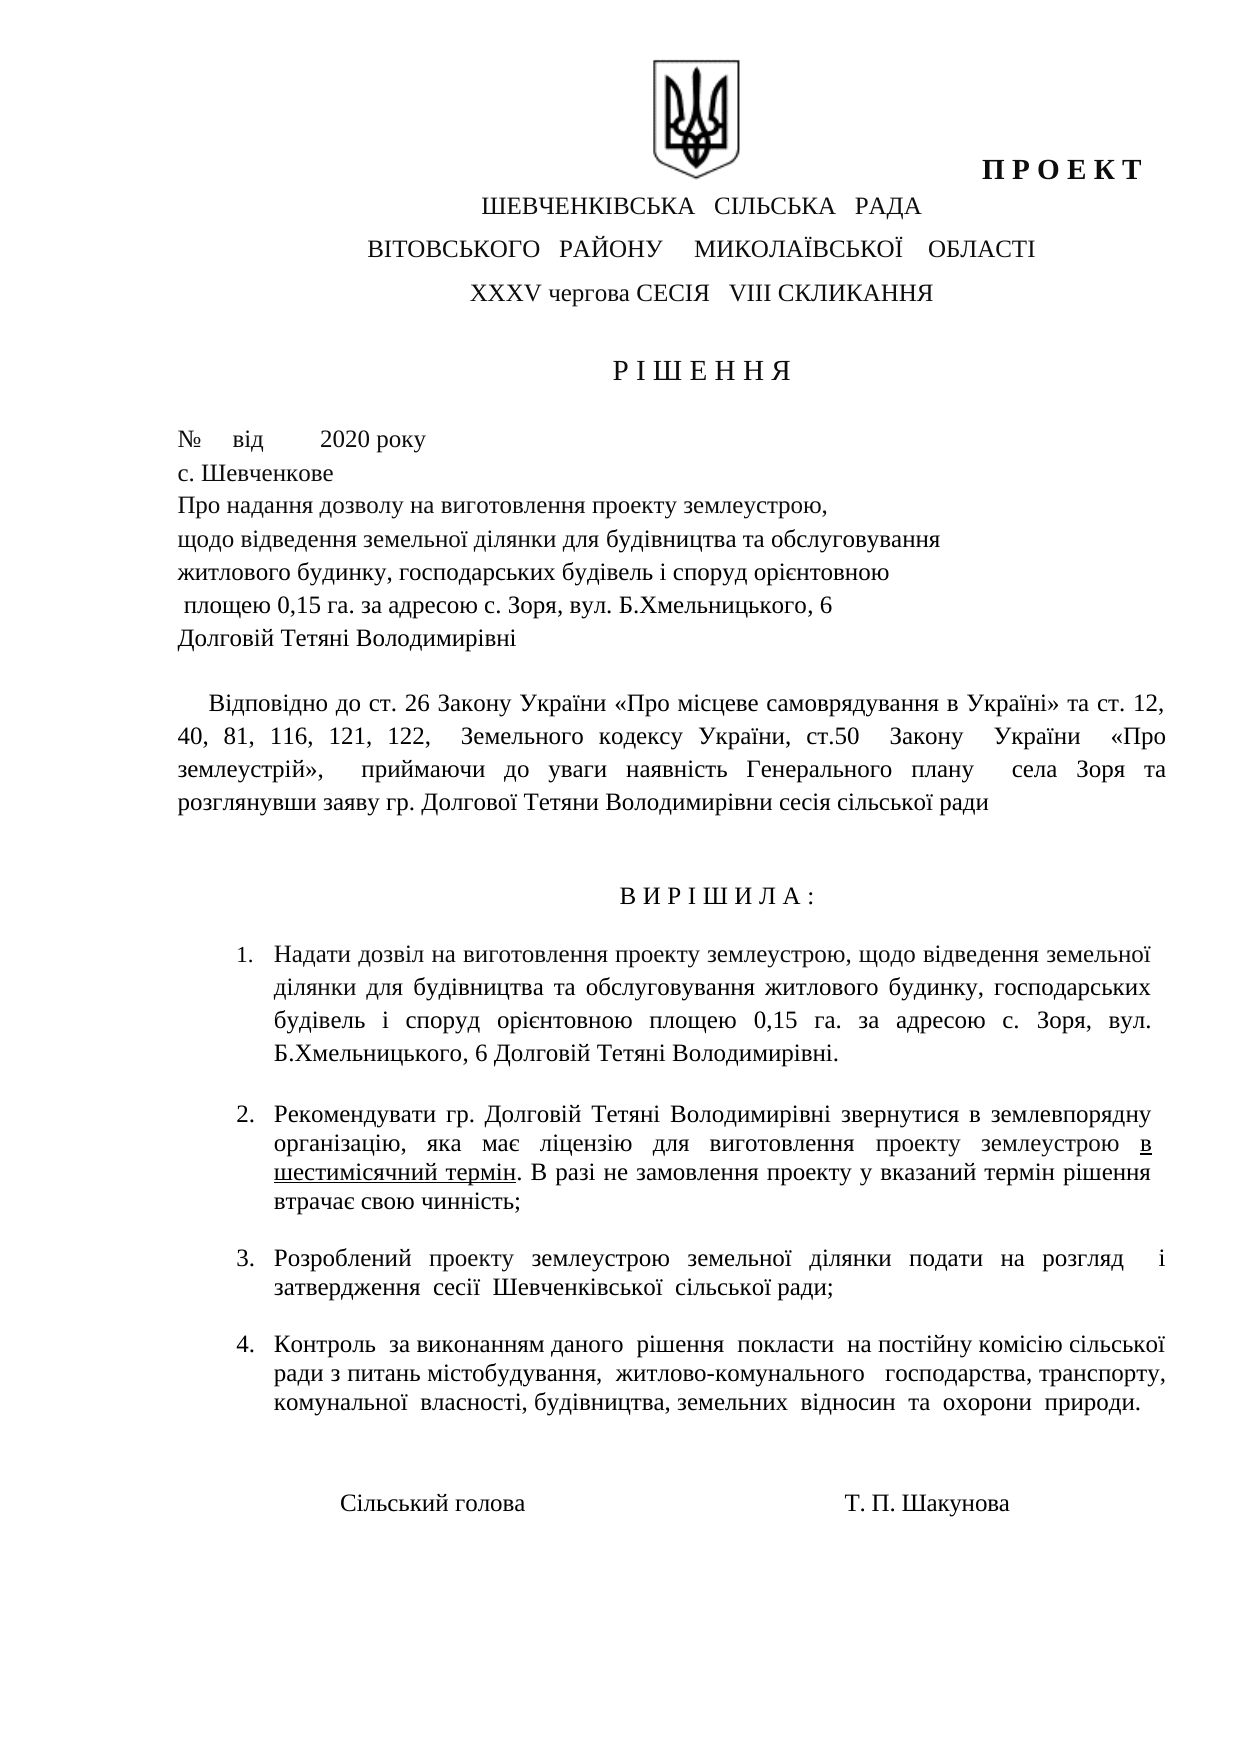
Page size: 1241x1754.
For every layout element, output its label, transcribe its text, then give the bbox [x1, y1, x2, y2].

text житлового будинку, господарських будівель і споруд орієнтовною [177, 557, 1167, 585]
text с. Шевченкове [177, 458, 1167, 486]
text Долговій Тетяні Володимирівні [177, 623, 1167, 651]
text площею 0,15 га. за адресою с. Зоря, вул. Б.Хмельницького, 6 [177, 590, 1167, 618]
text Відповідно до ст. 26 Закону України «Про місцеве самоврядування в Україні» та ст. 12, 40, 81, 116, 121, 122, Земельного кодексу України, ст.50 Закону України «Про землеустрій», приймаючи до уваги наявність Генерального плану села Зоря та розглянувши заяву гр. Долгової Тетяни Володимирівни сесія сільської ради [177, 688, 1167, 816]
text № від 2020 року [177, 424, 1167, 453]
text щодо відведення земельної ділянки для будівництва та обслуговування [177, 524, 1167, 552]
text ВИРІШИЛА: [177, 882, 1167, 910]
list Надати дозвіл на виготовлення проекту землеустрою, щодо відведення земельної ділянки для будівництва та обслуговування житлового будинку, господарських будівель і споруд орієнтовною площею 0,15 га. за адресою с. Зоря, вул. Б.Хмельницького, 6 Долговій Тетяні Володимирівні. [236, 939, 1152, 1066]
text Про надання дозволу на виготовлення проекту землеустрою, [177, 491, 1167, 519]
list Рекомендувати гр. Долговій Тетяні Володимирівні звернутися в землевпорядну організацію, яка має ліцензію для виготовлення проекту землеустрою в шестимісячний термін. В разі не замовлення проекту у вказаний термін рішення втрачає свою чинність; [236, 1099, 1152, 1214]
text П Р О Е К Т [177, 59, 1167, 186]
list Контроль за виконанням даного рішення покласти на постійну комісію сільської ради з питань містобудування, житлово-комунального господарства, транспорту, комунальної власності, будівництва, земельних відносин та охорони природи. [236, 1329, 1167, 1416]
text Сільський голова Т. П. Шакунова [177, 1488, 1167, 1516]
text Р І Ш Е Н Н Я [236, 353, 1167, 387]
text ШЕВЧЕНКІВСЬКА СІЛЬСЬКА РАДА ВІТОВСЬКОГО РАЙОНУ МИКОЛАЇВСЬКОЇ ОБЛАСТІ ХХХV чергова СЕСІЯ VІІІ СКЛИКАННЯ [236, 191, 1167, 306]
picture [652, 59, 740, 180]
list Розроблений проекту землеустрою земельної ділянки подати на розгляд і затвердження сесії Шевченківської сільської ради; [236, 1243, 1167, 1301]
